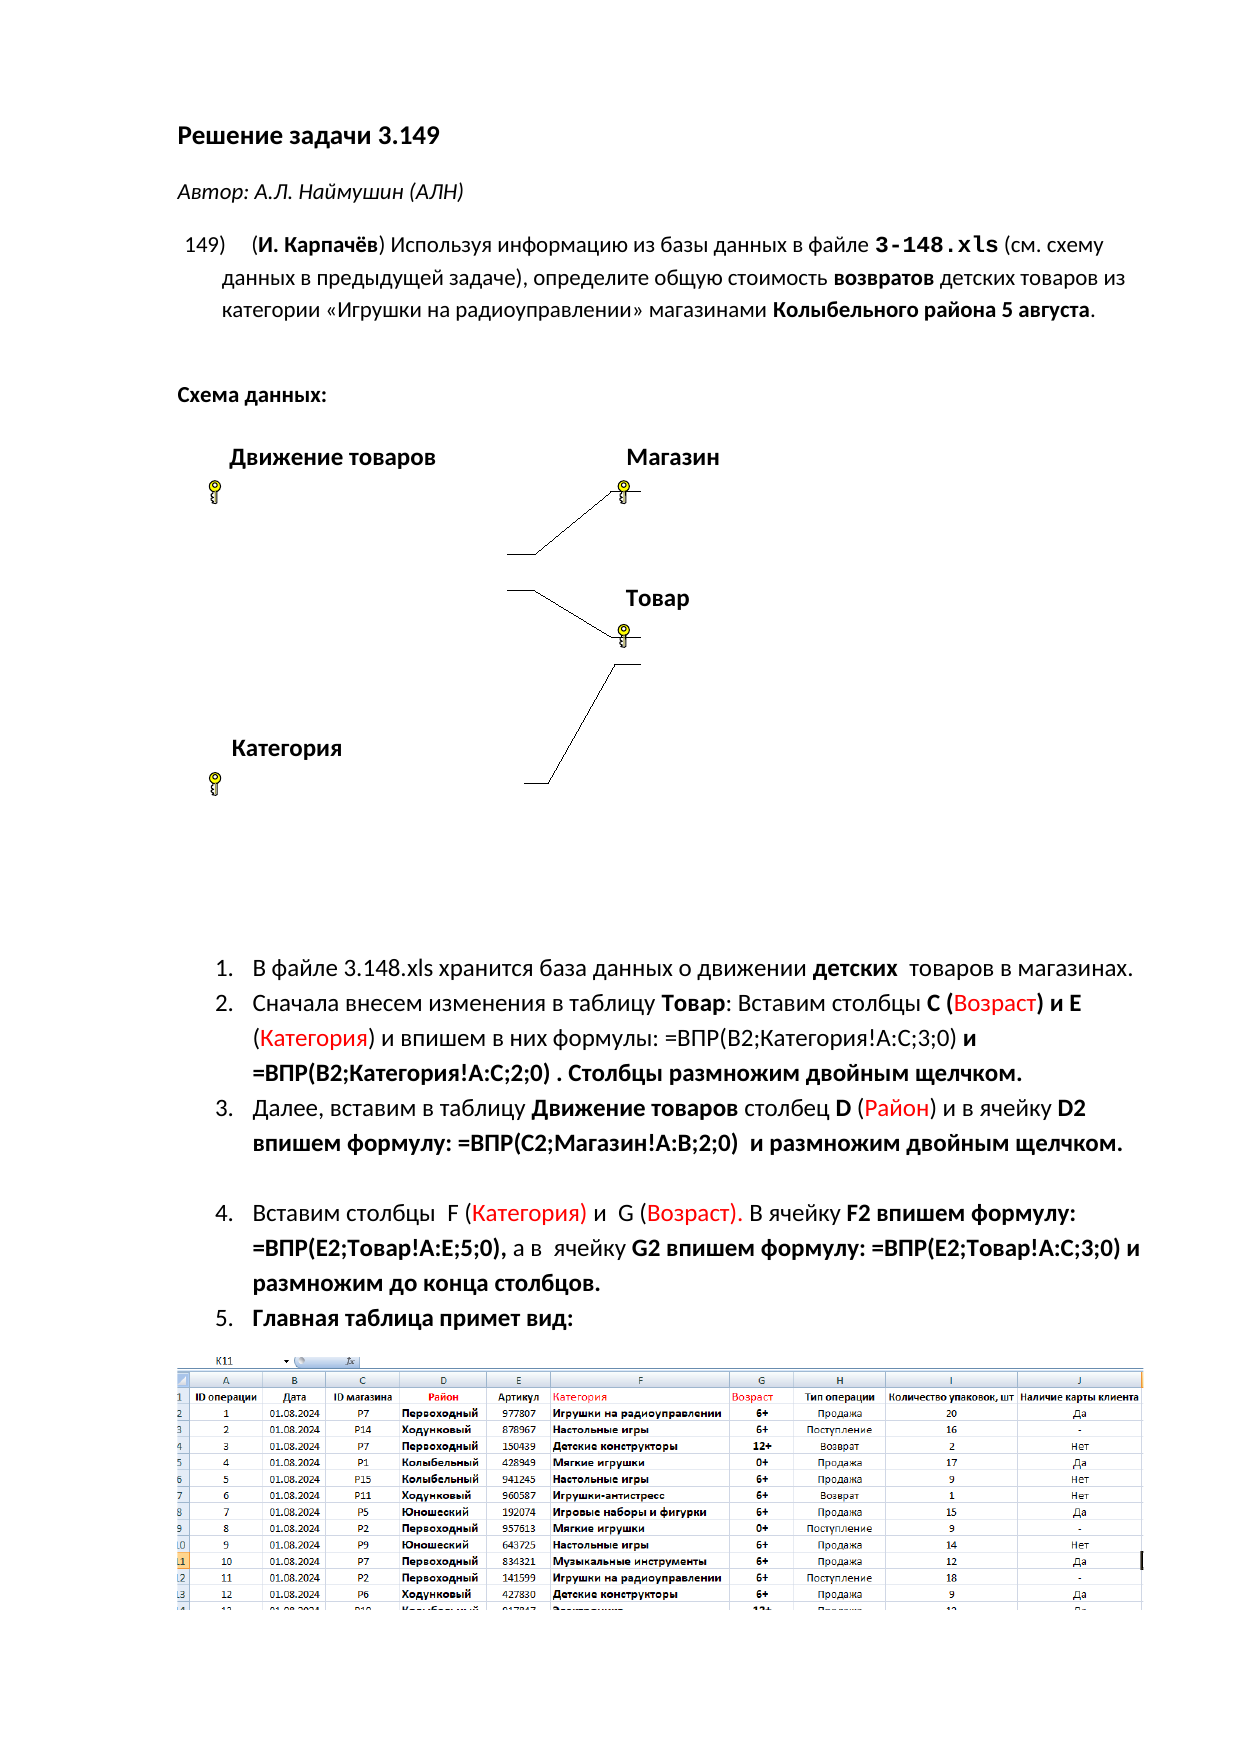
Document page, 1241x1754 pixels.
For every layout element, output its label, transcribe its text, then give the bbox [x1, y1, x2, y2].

list Главная таблица примет вид: [215, 1302, 1152, 1332]
text Автор: А.Л. Наймушин (АЛН) [177, 177, 1152, 205]
list В файле 3.148.xls хранится база данных о движении детских товаров в магазинах. [215, 952, 1152, 982]
list Далее, вставим в таблицу Движение товаров столбец D (Район) и в ячейку D2 впишем формулу: =ВПР(C2;Магазин!A:B;2;0) и размножим двойным щелчком. [215, 1092, 1152, 1157]
picture [177, 1357, 1144, 1610]
text Схема данных: [177, 381, 1152, 409]
list Сначала внесем изменения в таблицу Товар: Вставим столбцы С (Возраст) и Е (Категория) и впишем в них формулы: =ВПР(B2;Категория!A:C;3;0) и =ВПР(B2;Категория!A:C;2;0) . Столбцы размножим двойным щелчком. [215, 987, 1152, 1087]
list (И. Карпачёв) Используя информацию из базы данных в файле 3-148.xls (см. схему данных в предыдущей задаче), определите общую стоимость возвратов детских товаров из категории «Игрушки на радиоуправлении» магазинами Колыбельного района 5 августа. [184, 230, 1152, 323]
list Вставим столбцы F (Категория) и G (Возраст). В ячейку F2 впишем формулу: =ВПР(E2;Товар!A:E;5;0), а в ячейку G2 впишем формулу: =ВПР(E2;Товар!A:C;3;0) и размножим до конца столбцов. [215, 1197, 1152, 1297]
text Решение задачи 3.149 [177, 118, 1152, 151]
